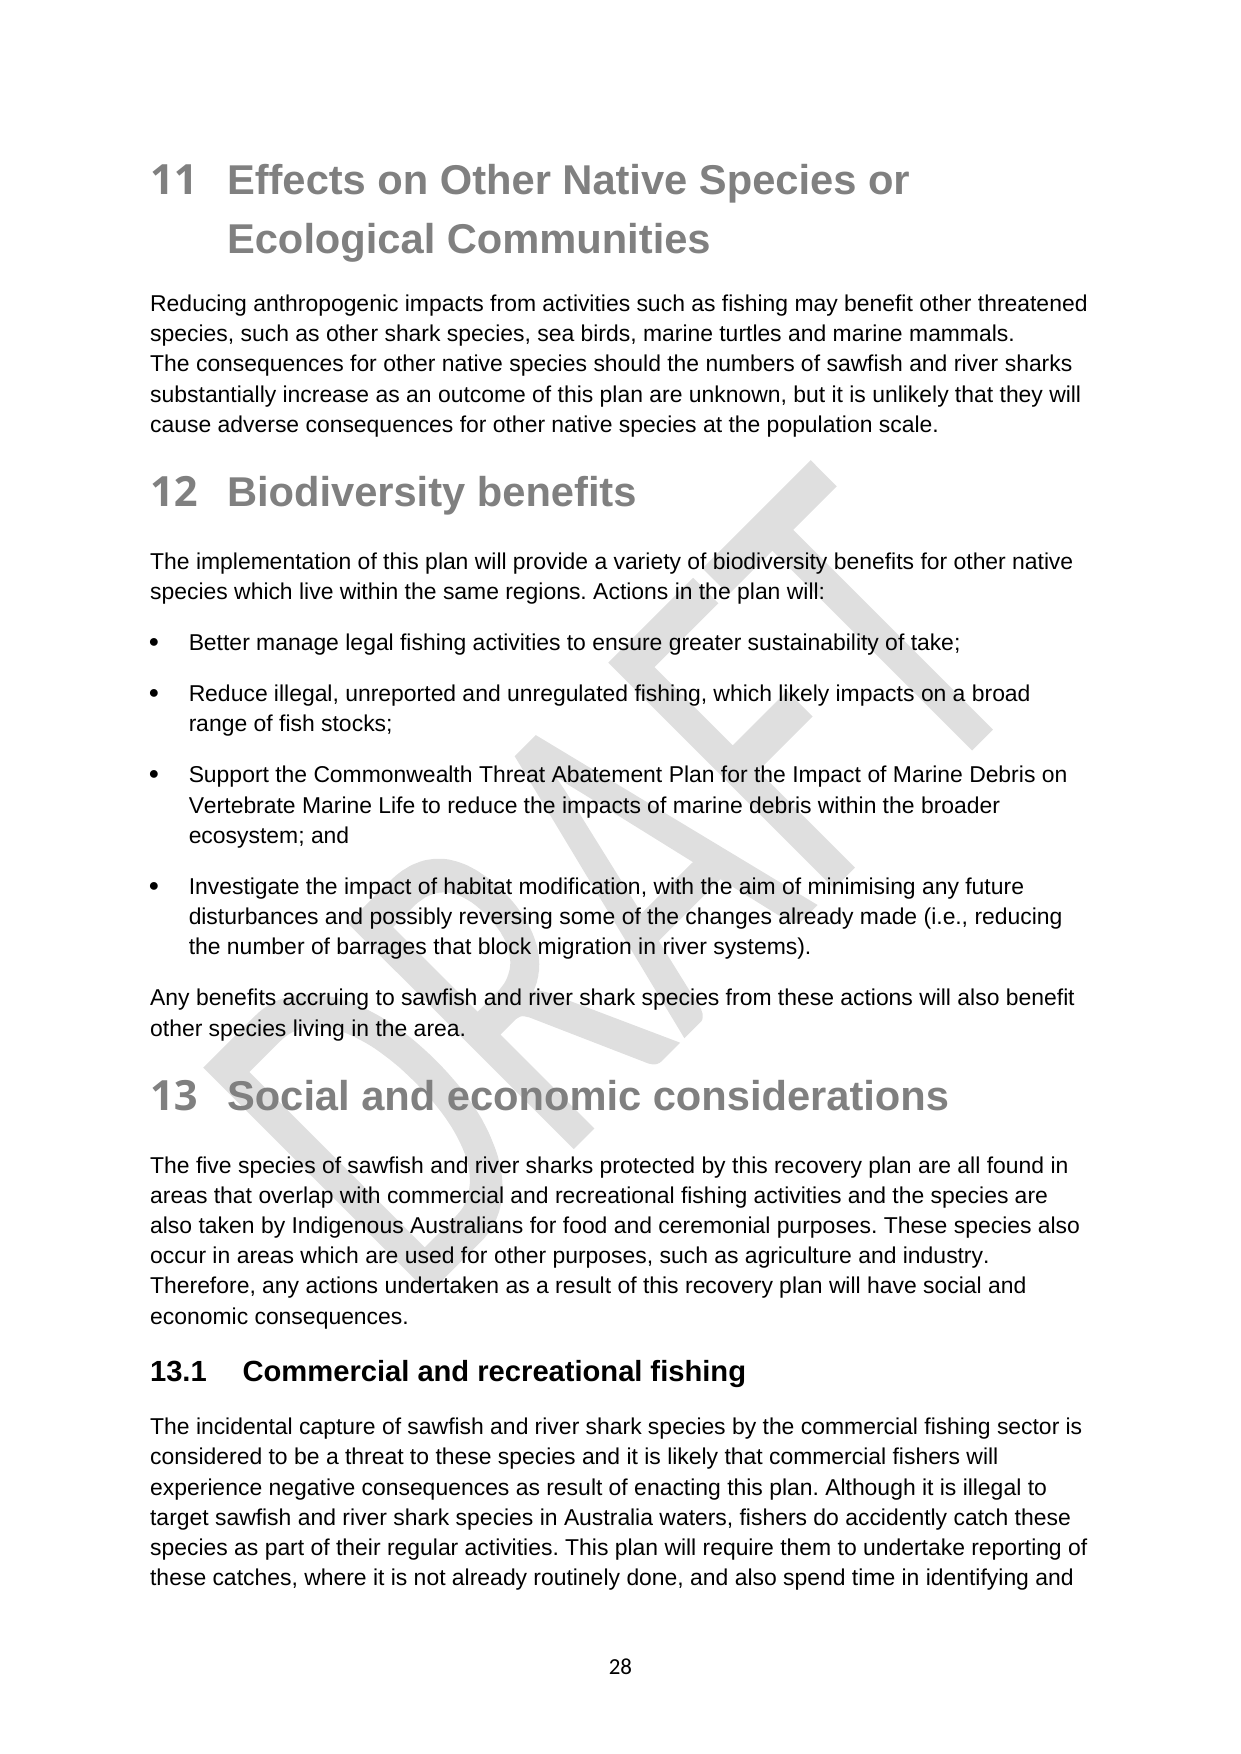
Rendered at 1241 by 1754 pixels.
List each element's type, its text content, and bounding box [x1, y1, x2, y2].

subtitle Social and economic considerations [150, 1066, 1090, 1122]
list Any benefits accruing to sawfish and river shark species from these actions will also benefit other species living in the area. [150, 984, 1090, 1041]
subtitle Biodiversity benefits [150, 462, 1090, 518]
text The implementation of this plan will provide a variety of biodiversity benefits for other native species which live within the same regions. Actions in the plan will: [150, 548, 1090, 604]
subtitle Commercial and recreational fishing [150, 1354, 1090, 1387]
list Investigate the impact of habitat modification, with the aim of minimising any future disturbances and possibly reversing some of the changes already made (i.e., reducing the number of barrages that block migration in river systems). [150, 873, 1090, 959]
text The five species of sawfish and river sharks protected by this recovery plan are all found in areas that overlap with commercial and recreational fishing activities and the species are also taken by Indigenous Australians for food and ceremonial purposes. These species also occur in areas which are used for other purposes, such as agriculture and industry. Therefore, any actions undertaken as a result of this recovery plan will have social and economic consequences. [150, 1152, 1090, 1329]
list Reduce illegal, unreported and unregulated fishing, which likely impacts on a broad range of fish stocks; [150, 680, 1090, 737]
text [150, 1413, 1090, 1590]
list Better manage legal fishing activities to ensure greater sustainability of take; [150, 629, 1090, 655]
subtitle Effects on Other Native Species or Ecological Communities [150, 150, 1090, 262]
list Support the Commonwealth Threat Abatement Plan for the Impact of Marine Debris on Vertebrate Marine Life to reduce the impacts of marine debris within the broader ecosystem; and [150, 761, 1090, 848]
text Reducing anthropogenic impacts from activities such as fishing may benefit other threatened species, such as other shark species, sea birds, marine turtles and marine mammals. The consequences for other native species should the numbers of sawfish and river sharks substantially increase as an outcome of this plan are unknown, but it is unlikely that they will cause adverse consequences for other native species at the population scale. [150, 290, 1090, 437]
